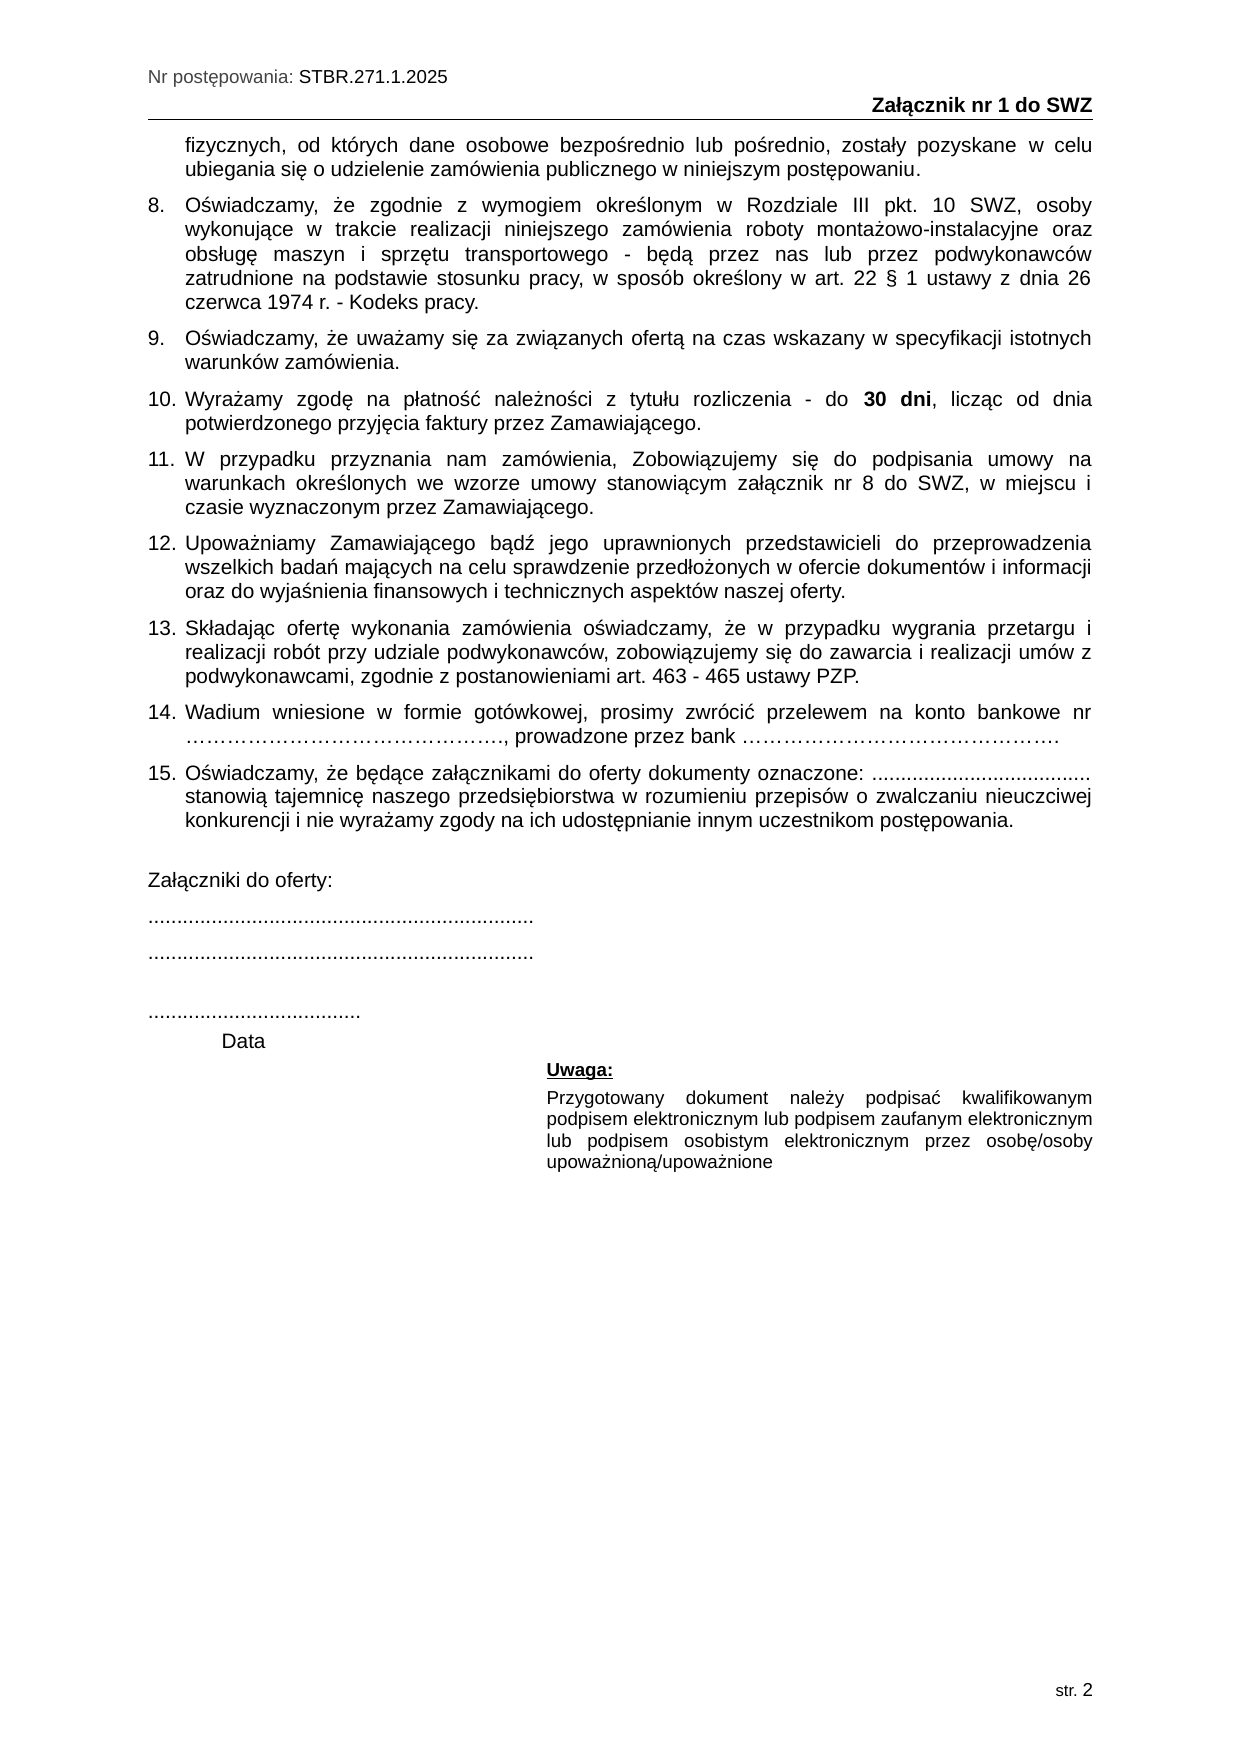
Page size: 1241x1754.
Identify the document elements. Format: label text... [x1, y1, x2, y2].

list Składając ofertę wykonania zamówienia oświadczamy, że w przypadku wygrania przetargu i realizacji robót przy udziale podwykonawców, zobowiązujemy się do zawarcia i realizacji umów z podwykonawcami, zgodnie z postanowieniami art. 463 - 465 ustawy PZP. [148, 616, 1093, 687]
text ................................................................... [148, 904, 1093, 928]
text Uwaga: [546, 1059, 1093, 1081]
text Załączniki do oferty: [148, 868, 1093, 892]
list Wadium wniesione w formie gotówkowej, prosimy zwrócić przelewem na konto bankowe nr ………………………………………., prowadzone przez bank ………………………………………. [148, 700, 1093, 748]
text ................................................................... [148, 939, 1093, 963]
list Oświadczamy, że będące załącznikami do oferty dokumenty oznaczone: ...................................... stanowią tajemnicę naszego przedsiębiorstwa w rozumieniu przepisów o zwalczaniu nieuczciwej konkurencji i nie wyrażamy zgody na ich udostępnianie innym uczestnikom postępowania. [148, 760, 1093, 832]
text Przygotowany dokument należy podpisać kwalifikowanym podpisem elektronicznym lub podpisem zaufanym elektronicznym lub podpisem osobistym elektronicznym przez osobę/osoby upoważnioną/upoważnione [546, 1087, 1093, 1173]
list Upoważniamy Zamawiającego bądź jego uprawnionych przedstawicieli do przeprowadzenia wszelkich badań mających na celu sprawdzenie przedłożonych w ofercie dokumentów i informacji oraz do wyjaśnienia finansowych i technicznych aspektów naszej oferty. [148, 531, 1093, 603]
list Oświadczamy, że zgodnie z wymogiem określonym w Rozdziale III pkt. 10 SWZ, osoby wykonujące w trakcie realizacji niniejszego zamówienia roboty montażowo-instalacyjne oraz obsługę maszyn i sprzętu transportowego - będą przez nas lub przez podwykonawców zatrudnione na podstawie stosunku pracy, w sposób określony w art. 22 § 1 ustawy z dnia 26 czerwca 1974 r. - Kodeks pracy. [148, 193, 1093, 313]
list Oświadczamy, że uważamy się za związanych ofertą na czas wskazany w specyfikacji istotnych warunków zamówienia. [148, 326, 1093, 374]
text ..................................... [148, 999, 1093, 1023]
text Data [148, 1029, 1093, 1053]
list Wyrażamy zgodę na płatność należności z tytułu rozliczenia - do 30 dni, licząc od dnia potwierdzonego przyjęcia faktury przez Zamawiającego. [148, 386, 1093, 434]
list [148, 133, 1093, 181]
list W przypadku przyznania nam zamówienia, Zobowiązujemy się do podpisania umowy na warunkach określonych we wzorze umowy stanowiącym załącznik nr 8 do SWZ, w miejscu i czasie wyznaczonym przez Zamawiającego. [148, 447, 1093, 519]
